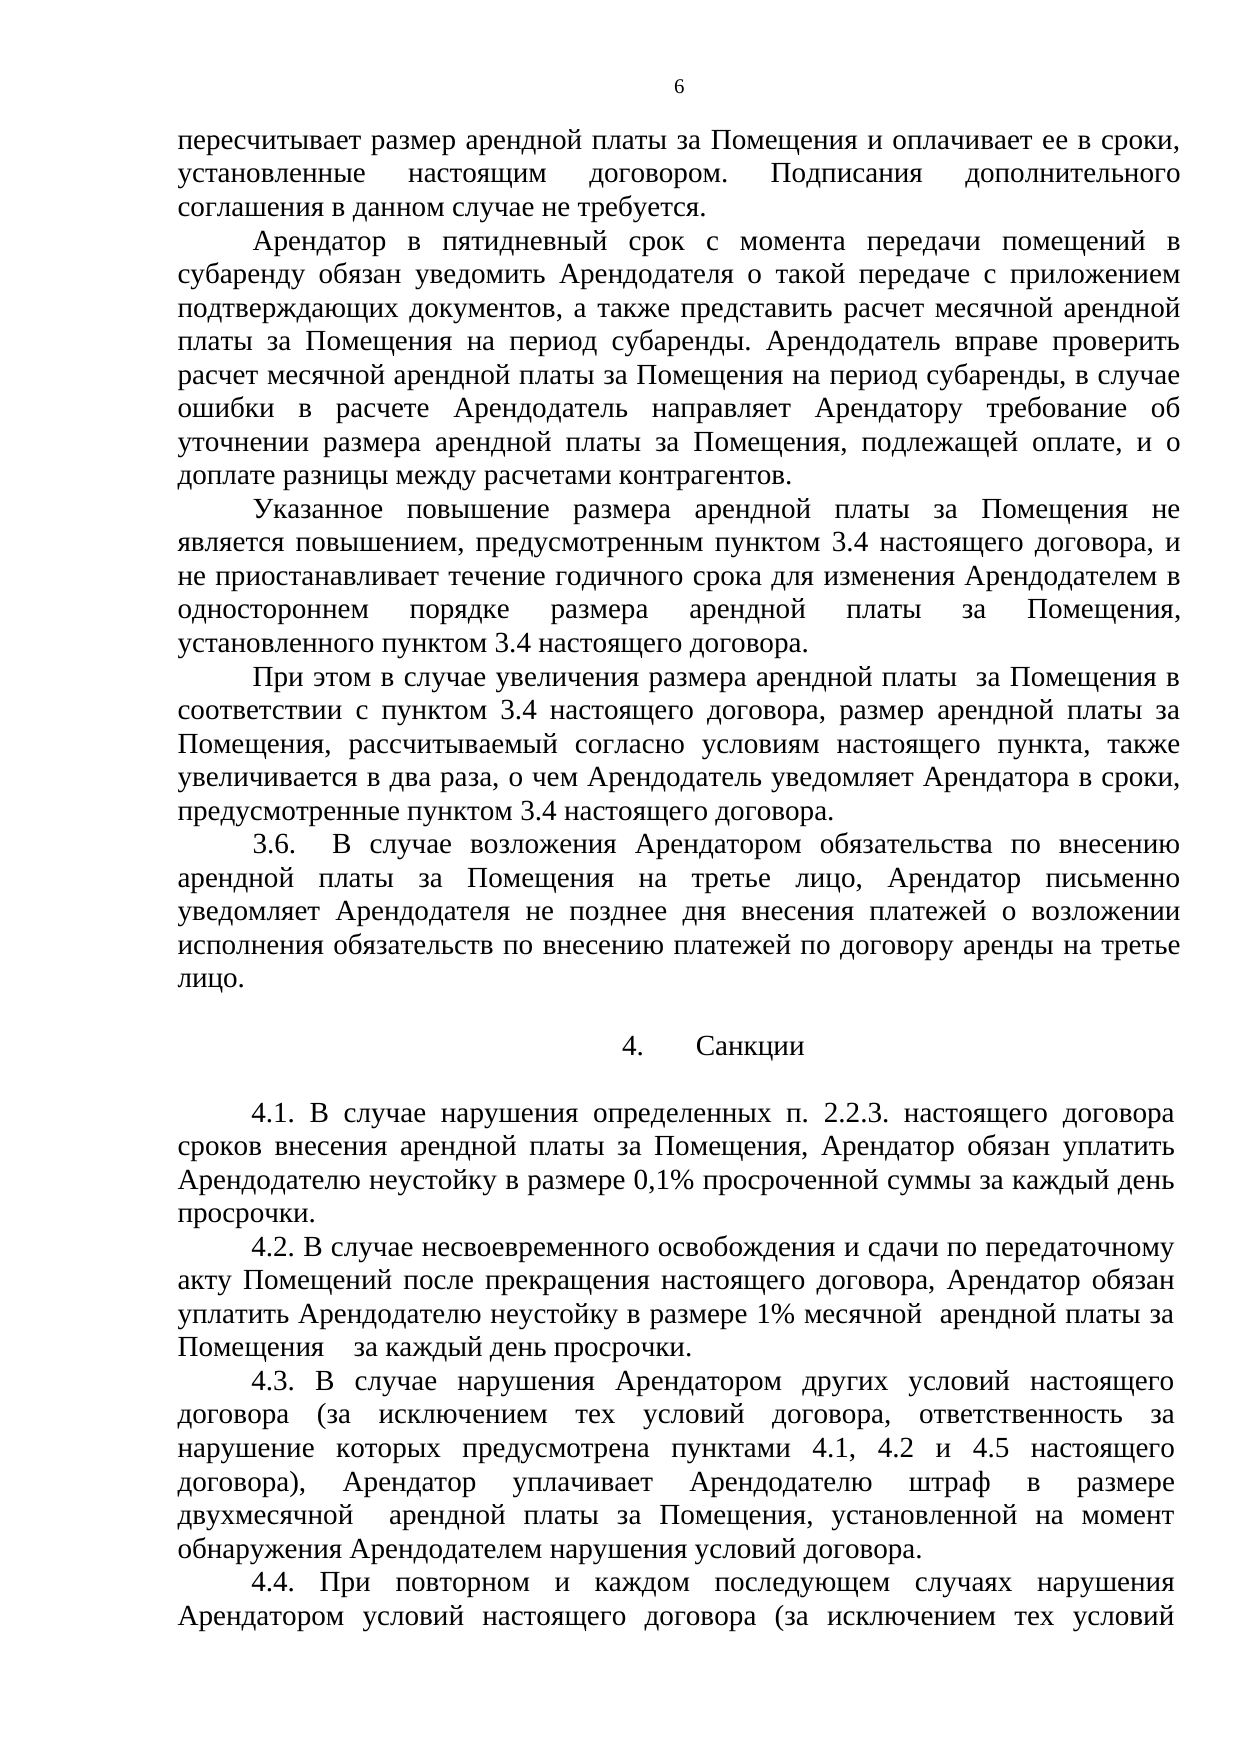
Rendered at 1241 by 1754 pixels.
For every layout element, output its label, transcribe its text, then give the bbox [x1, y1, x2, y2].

text При этом в случае увеличения размера арендной платы за Помещения в соответствии с пунктом 3.4 настоящего договора, размер арендной платы за Помещения, рассчитываемый согласно условиям настоящего пункта, также увеличивается в два раза, о чем Арендодатель уведомляет Арендатора в сроки, предусмотренные пунктом 3.4 настоящего договора. [177, 659, 1181, 826]
text Арендатор в пятидневный срок с момента передачи помещений в субаренду обязан уведомить Арендодателя о такой передаче с приложением подтверждающих документов, а также представить расчет месячной арендной платы за Помещения на период субаренды. Арендодатель вправе проверить расчет месячной арендной платы за Помещения на период субаренды, в случае ошибки в расчете Арендодатель направляет Арендатору требование об уточнении размера арендной платы за Помещения, подлежащей оплате, и о доплате разницы между расчетами контрагентов. [177, 223, 1181, 491]
text 3.6. В случае возложения Арендатором обязательства по внесению арендной платы за Помещения на третье лицо, Арендатор письменно уведомляет Арендодателя не позднее дня внесения платежей о возложении исполнения обязательств по внесению платежей по договору аренды на третье лицо. [177, 826, 1181, 994]
text 4.2. В случае несвоевременного освобождения и сдачи по передаточному акту Помещений после прекращения настоящего договора, Арендатор обязан уплатить Арендодателю неустойку в размере 1% месячной арендной платы за Помещения за каждый день просрочки. [177, 1229, 1175, 1363]
text 4.1. В случае нарушения определенных п. 2.2.3. настоящего договора сроков внесения арендной платы за Помещения, Арендатор обязан уплатить Арендодателю неустойку в размере 0,1% просроченной суммы за каждый день просрочки. [177, 1095, 1175, 1229]
list Санкции [177, 1028, 1175, 1061]
text Указанное повышение размера арендной платы за Помещения не является повышением, предусмотренным пунктом 3.4 настоящего договора, и не приостанавливает течение годичного срока для изменения Арендодателем в одностороннем порядке размера арендной платы за Помещения, установленного пунктом 3.4 настоящего договора. [177, 491, 1181, 659]
text 4.3. В случае нарушения Арендатором других условий настоящего договора (за исключением тех условий договора, ответственность за нарушение которых предусмотрена пунктами 4.1, 4.2 и 4.5 настоящего договора), Арендатор уплачивает Арендодателю штраф в размере двухмесячной арендной платы за Помещения, установленной на момент обнаружения Арендодателем нарушения условий договора. [177, 1363, 1175, 1564]
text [177, 122, 1181, 223]
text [177, 1564, 1175, 1631]
